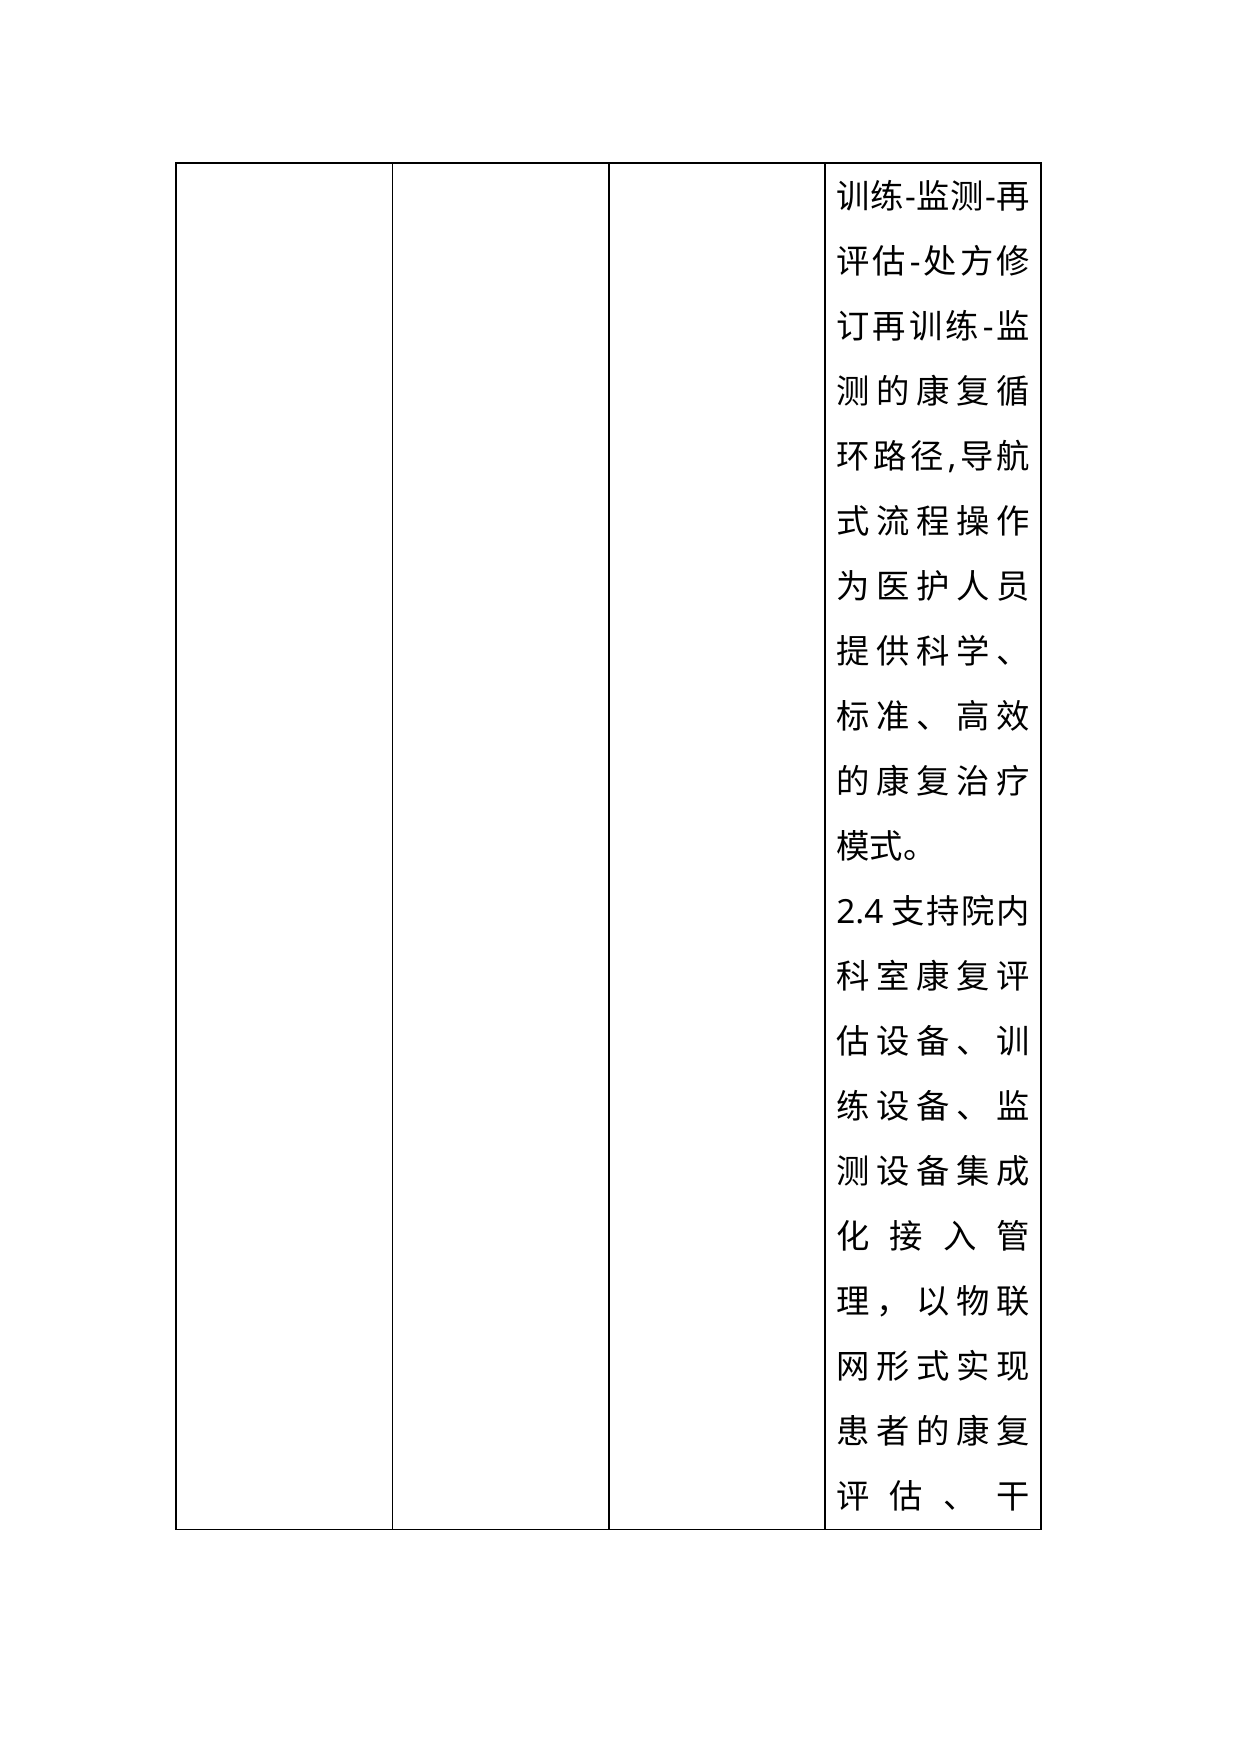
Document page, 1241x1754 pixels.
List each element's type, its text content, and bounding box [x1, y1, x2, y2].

table_cell [177, 164, 392, 1528]
table_cell 1 [393, 164, 608, 1528]
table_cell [826, 164, 1040, 1528]
table_cell [610, 164, 824, 1528]
